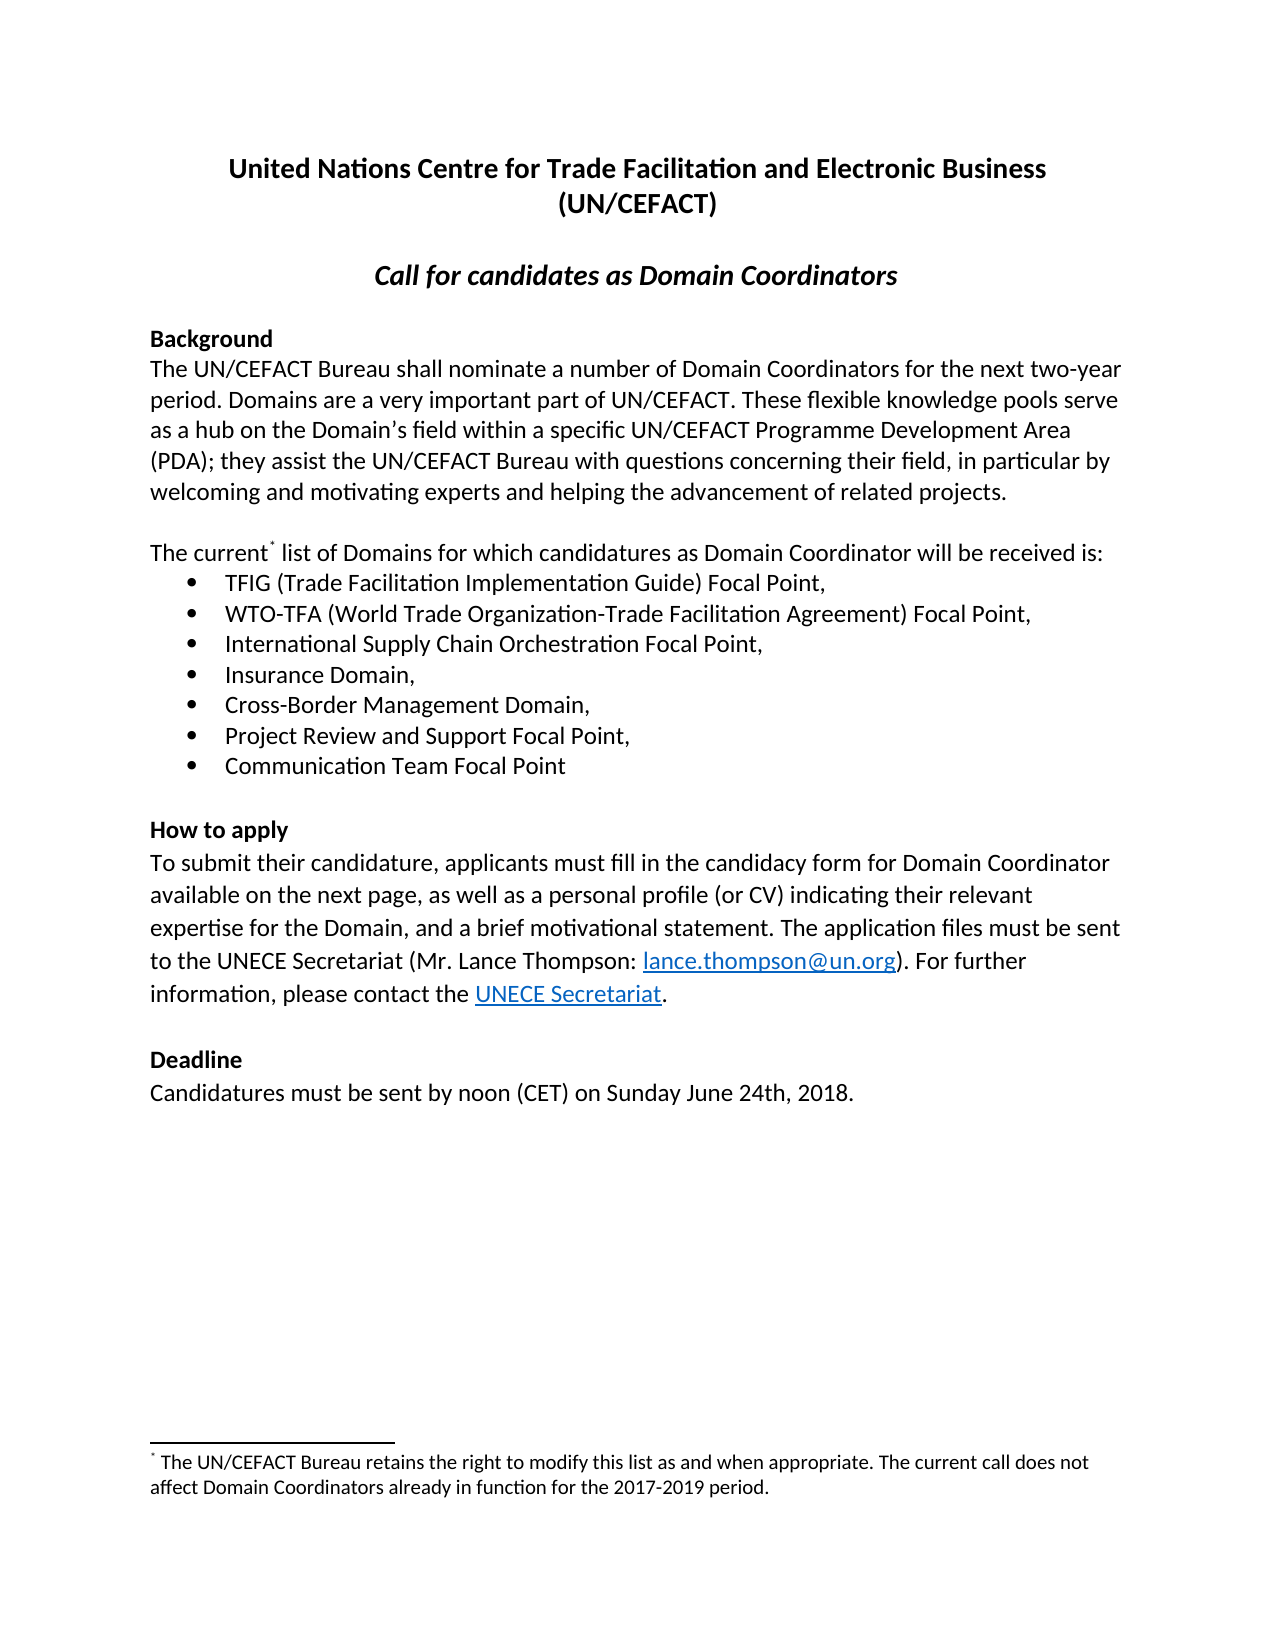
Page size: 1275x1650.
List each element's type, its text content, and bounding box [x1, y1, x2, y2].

text The current list of Domains for which candidatures as Domain Coordinator will be received is: [150, 537, 1125, 567]
text (UN/CEFACT) [150, 186, 1125, 221]
text Deadline [150, 1044, 1125, 1075]
text To submit their candidature, applicants must fill in the candidacy form for Domain Coordinator available on the next page, as well as a personal profile (or CV) indicating their relevant expertise for the Domain, and a brief motivational statement. The application files must be sent to the UNECE Secretariat (Mr. Lance Thompson: lance.thompson@un.org). For further information, please contact the UNECE Secretariat. [150, 847, 1125, 1009]
list International Supply Chain Orchestration Focal Point, [187, 628, 1125, 659]
text United Nations Centre for Trade Facilitation and Electronic Business [150, 150, 1125, 186]
text How to apply [150, 814, 1125, 844]
list Insurance Domain, [187, 659, 1125, 689]
text Call for candidates as Domain Coordinators [150, 257, 1125, 292]
text The UN/CEFACT Bureau shall nominate a number of Domain Coordinators for the next two-year period. Domains are a very important part of UN/CEFACT. These flexible knowledge pools serve as a hub on the Domain’s field within a specific UN/CEFACT Programme Development Area (PDA); they assist the UN/CEFACT Bureau with questions concerning their field, in particular by welcoming and motivating experts and helping the advancement of related projects. [150, 353, 1125, 506]
list Communication Team Focal Point [187, 750, 1125, 781]
list Project Review and Support Focal Point, [187, 720, 1125, 750]
text Background [150, 323, 1125, 353]
text Candidatures must be sent by noon (CET) on Sunday June 24th, 2018. [150, 1077, 1125, 1108]
list Cross-Border Management Domain, [187, 689, 1125, 720]
list TFIG (Trade Facilitation Implementation Guide) Focal Point, [187, 567, 1125, 598]
list WTO-TFA (World Trade Organization-Trade Facilitation Agreement) Focal Point, [187, 598, 1125, 628]
